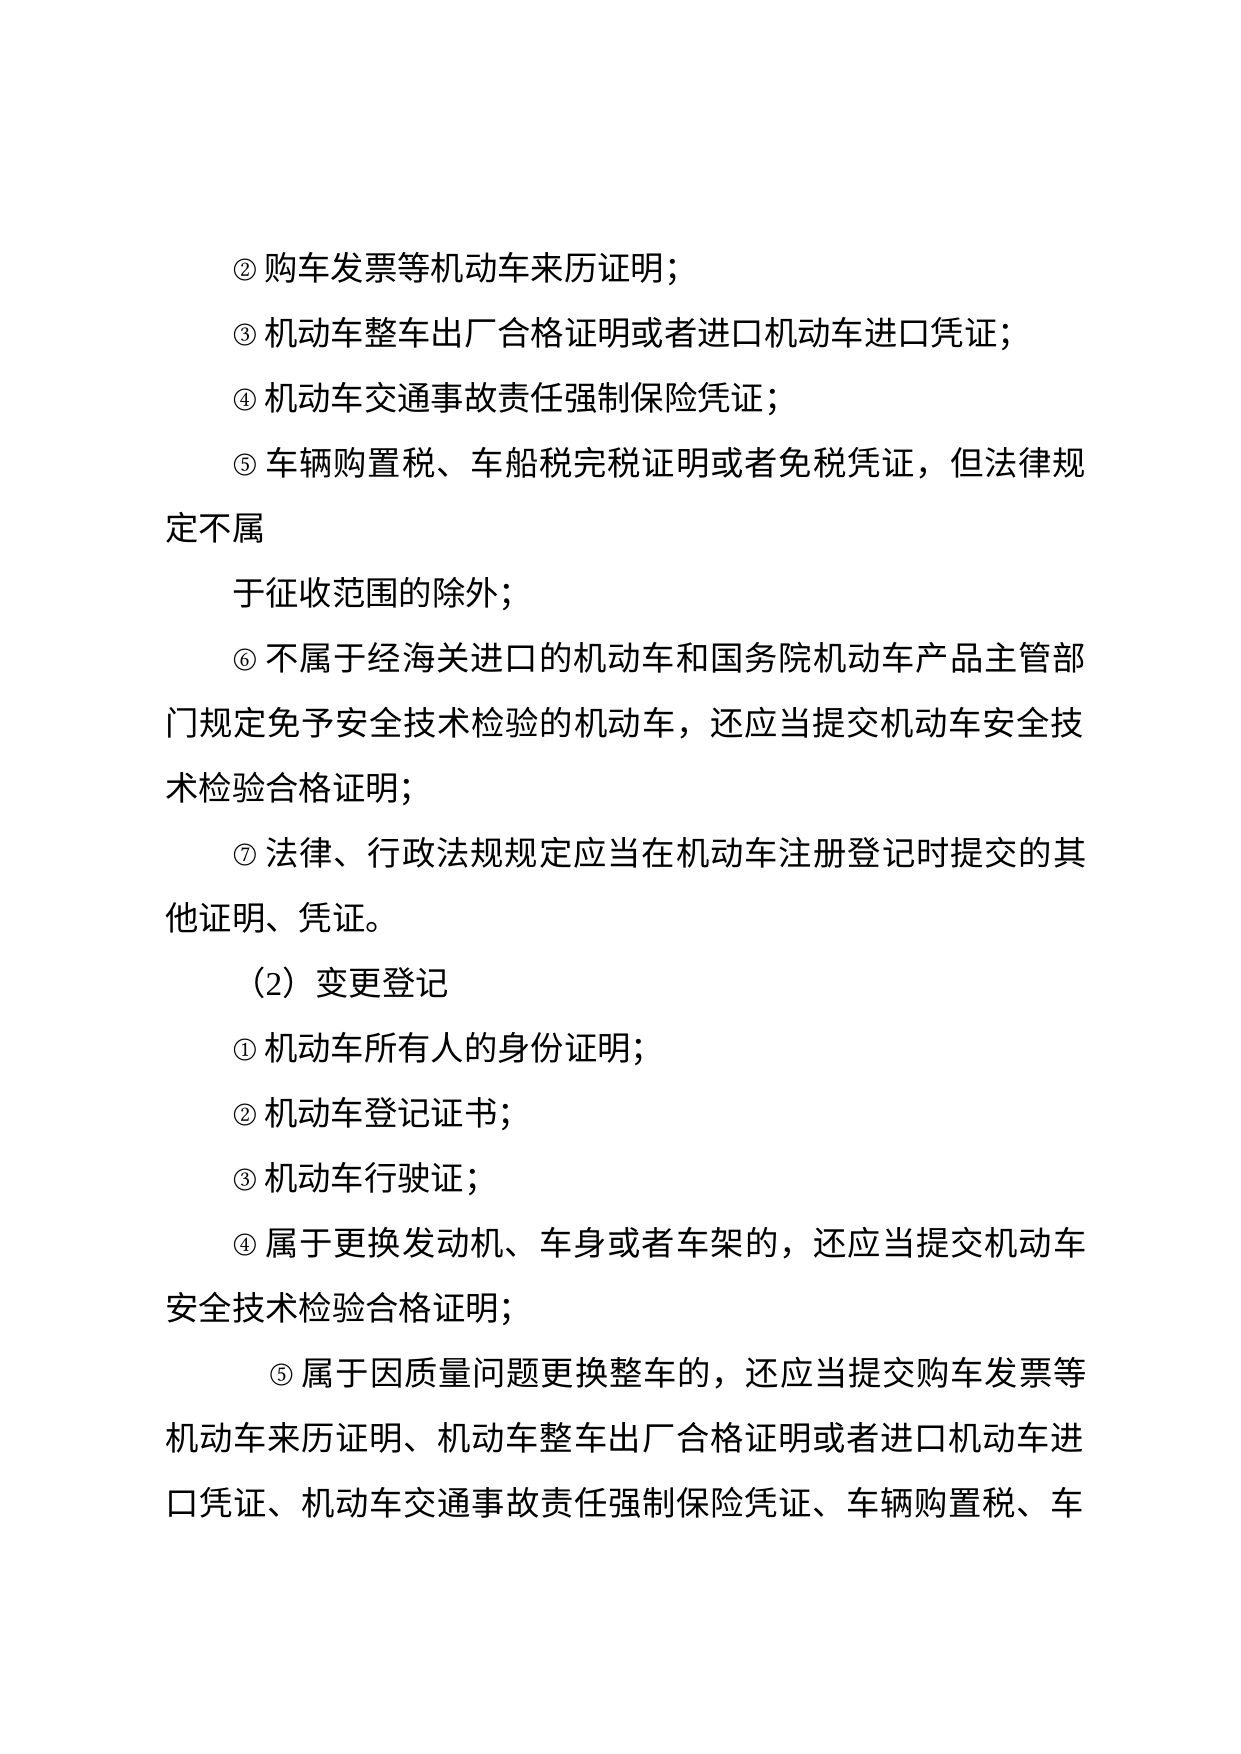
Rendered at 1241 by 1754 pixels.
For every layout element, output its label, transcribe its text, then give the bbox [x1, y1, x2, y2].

text ①机动车所有人的身份证明； [165, 1013, 1087, 1078]
text ⑦法律、行政法规规定应当在机动车注册登记时提交的其他证明、凭证。 [165, 818, 1087, 948]
text ⑤车辆购置税、车船税完税证明或者免税凭证，但法律规定不属 [165, 428, 1087, 558]
text ③机动车行驶证； [165, 1143, 1087, 1208]
text ②购车发票等机动车来历证明； [165, 233, 1087, 298]
text ②机动车登记证书； [165, 1078, 1087, 1143]
text 于征收范围的除外； [165, 558, 1087, 623]
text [165, 1338, 1087, 1533]
text ④机动车交通事故责任强制保险凭证； [165, 363, 1087, 428]
text ③机动车整车出厂合格证明或者进口机动车进口凭证； [165, 298, 1087, 363]
text ④属于更换发动机、车身或者车架的，还应当提交机动车安全技术检验合格证明； [165, 1208, 1087, 1338]
text ⑥不属于经海关进口的机动车和国务院机动车产品主管部门规定免予安全技术检验的机动车，还应当提交机动车安全技术检验合格证明； [165, 623, 1087, 818]
text （2）变更登记 [165, 948, 1087, 1013]
